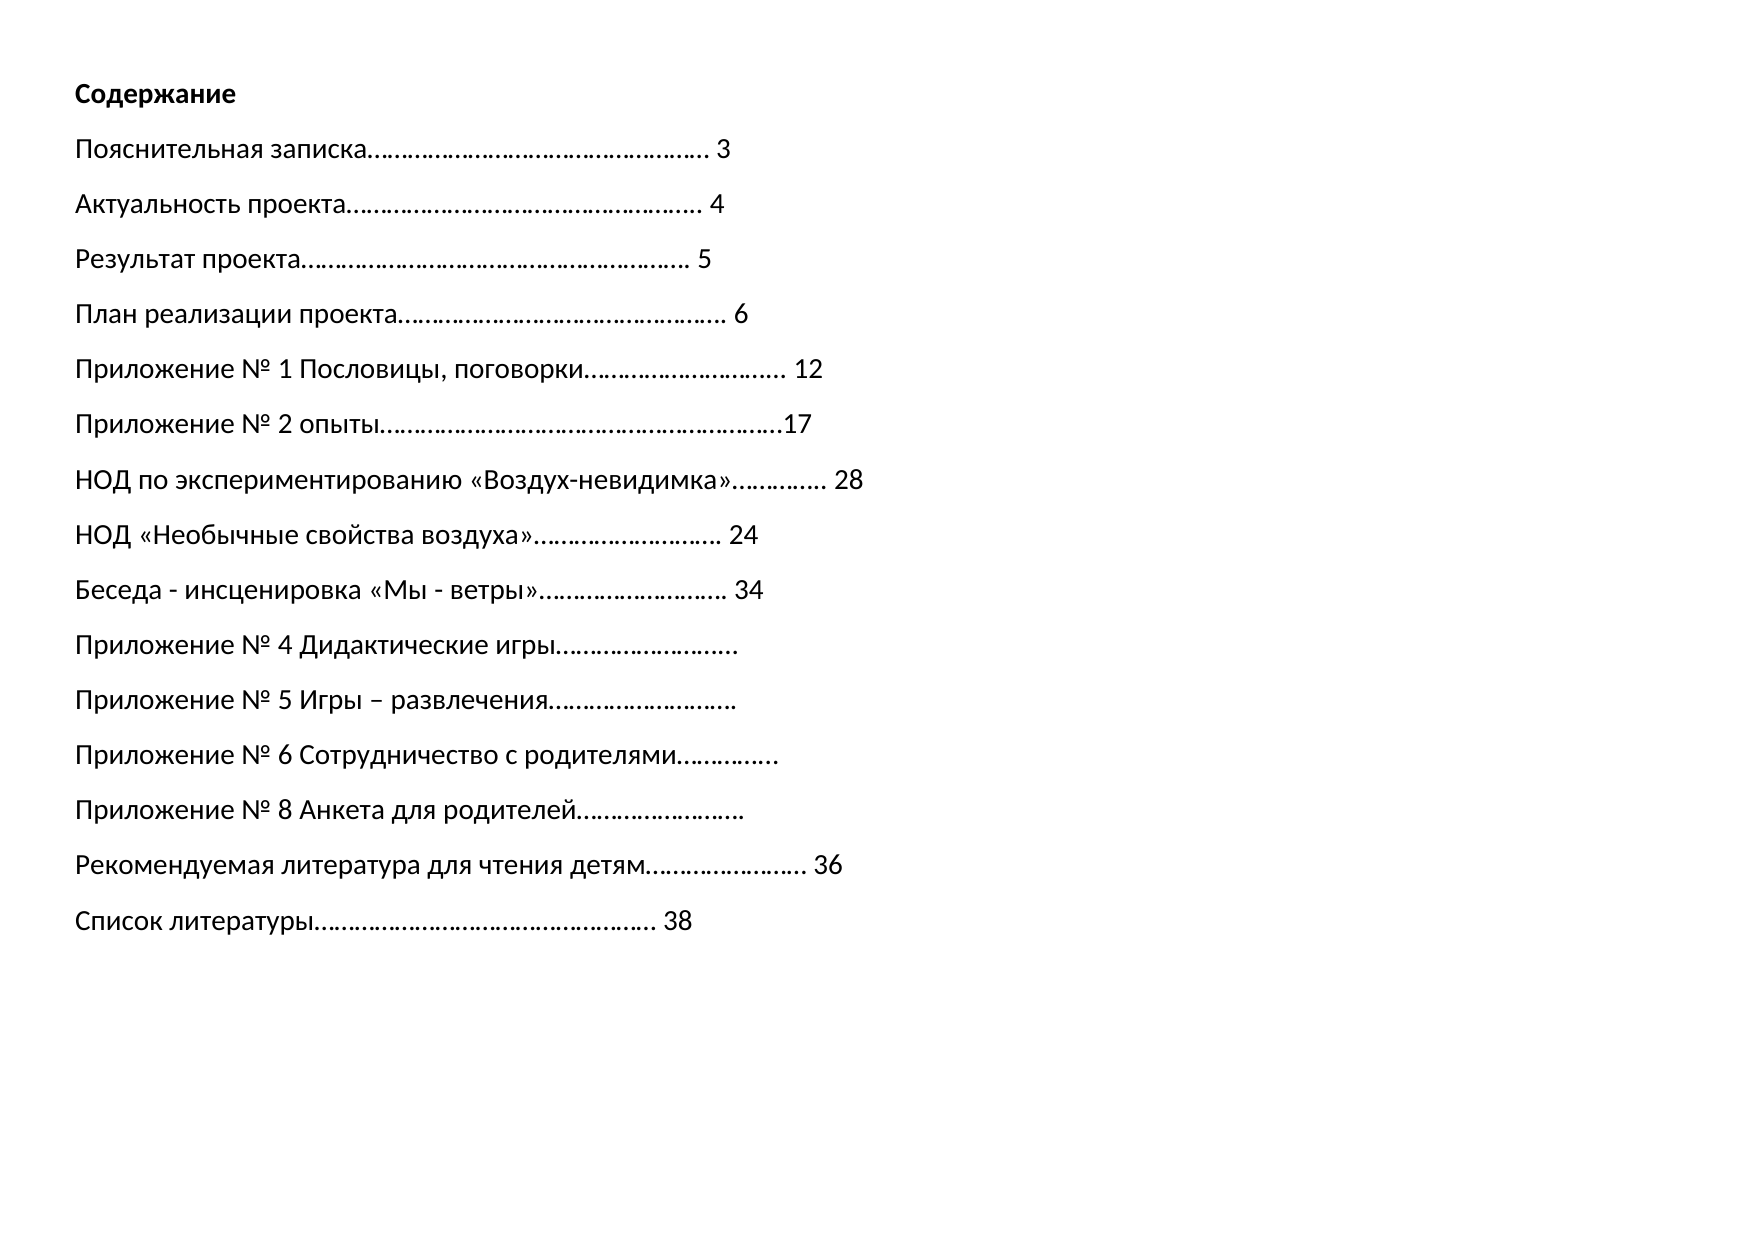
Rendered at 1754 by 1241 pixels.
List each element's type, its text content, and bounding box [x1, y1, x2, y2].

text Приложение № 4 Дидактические игры……………………... [75, 626, 1679, 662]
text НОД «Необычные свойства воздуха»………………………. 24 [75, 516, 1679, 551]
text Рекомендуемая литература для чтения детям…………………… 36 [75, 846, 1679, 882]
text Приложение № 5 Игры – развлечения………………………. [75, 681, 1679, 717]
text Содержание [75, 75, 1679, 111]
text Беседа - инсценировка «Мы - ветры»………………………. 34 [75, 571, 1679, 607]
text Приложение № 2 опыты……………………………………………………17 [75, 406, 1679, 441]
text Результат проекта…………………………………………………. 5 [75, 240, 1679, 276]
text Приложение № 1 Пословицы, поговорки………………………... 12 [75, 351, 1679, 386]
text НОД по экспериментированию «Воздух-невидимка»………….. 28 [75, 461, 1679, 496]
text Приложение № 6 Сотрудничество с родителями…………... [75, 736, 1679, 772]
text План реализации проекта…………………………………………. 6 [75, 295, 1679, 331]
text Приложение № 8 Анкета для родителей……………………. [75, 791, 1679, 827]
text Пояснительная записка…………………………………………… 3 [75, 130, 1679, 166]
text Список литературы…………………………………………… 38 [75, 902, 1679, 937]
text Актуальность проекта…………………………………………….. 4 [75, 185, 1679, 221]
